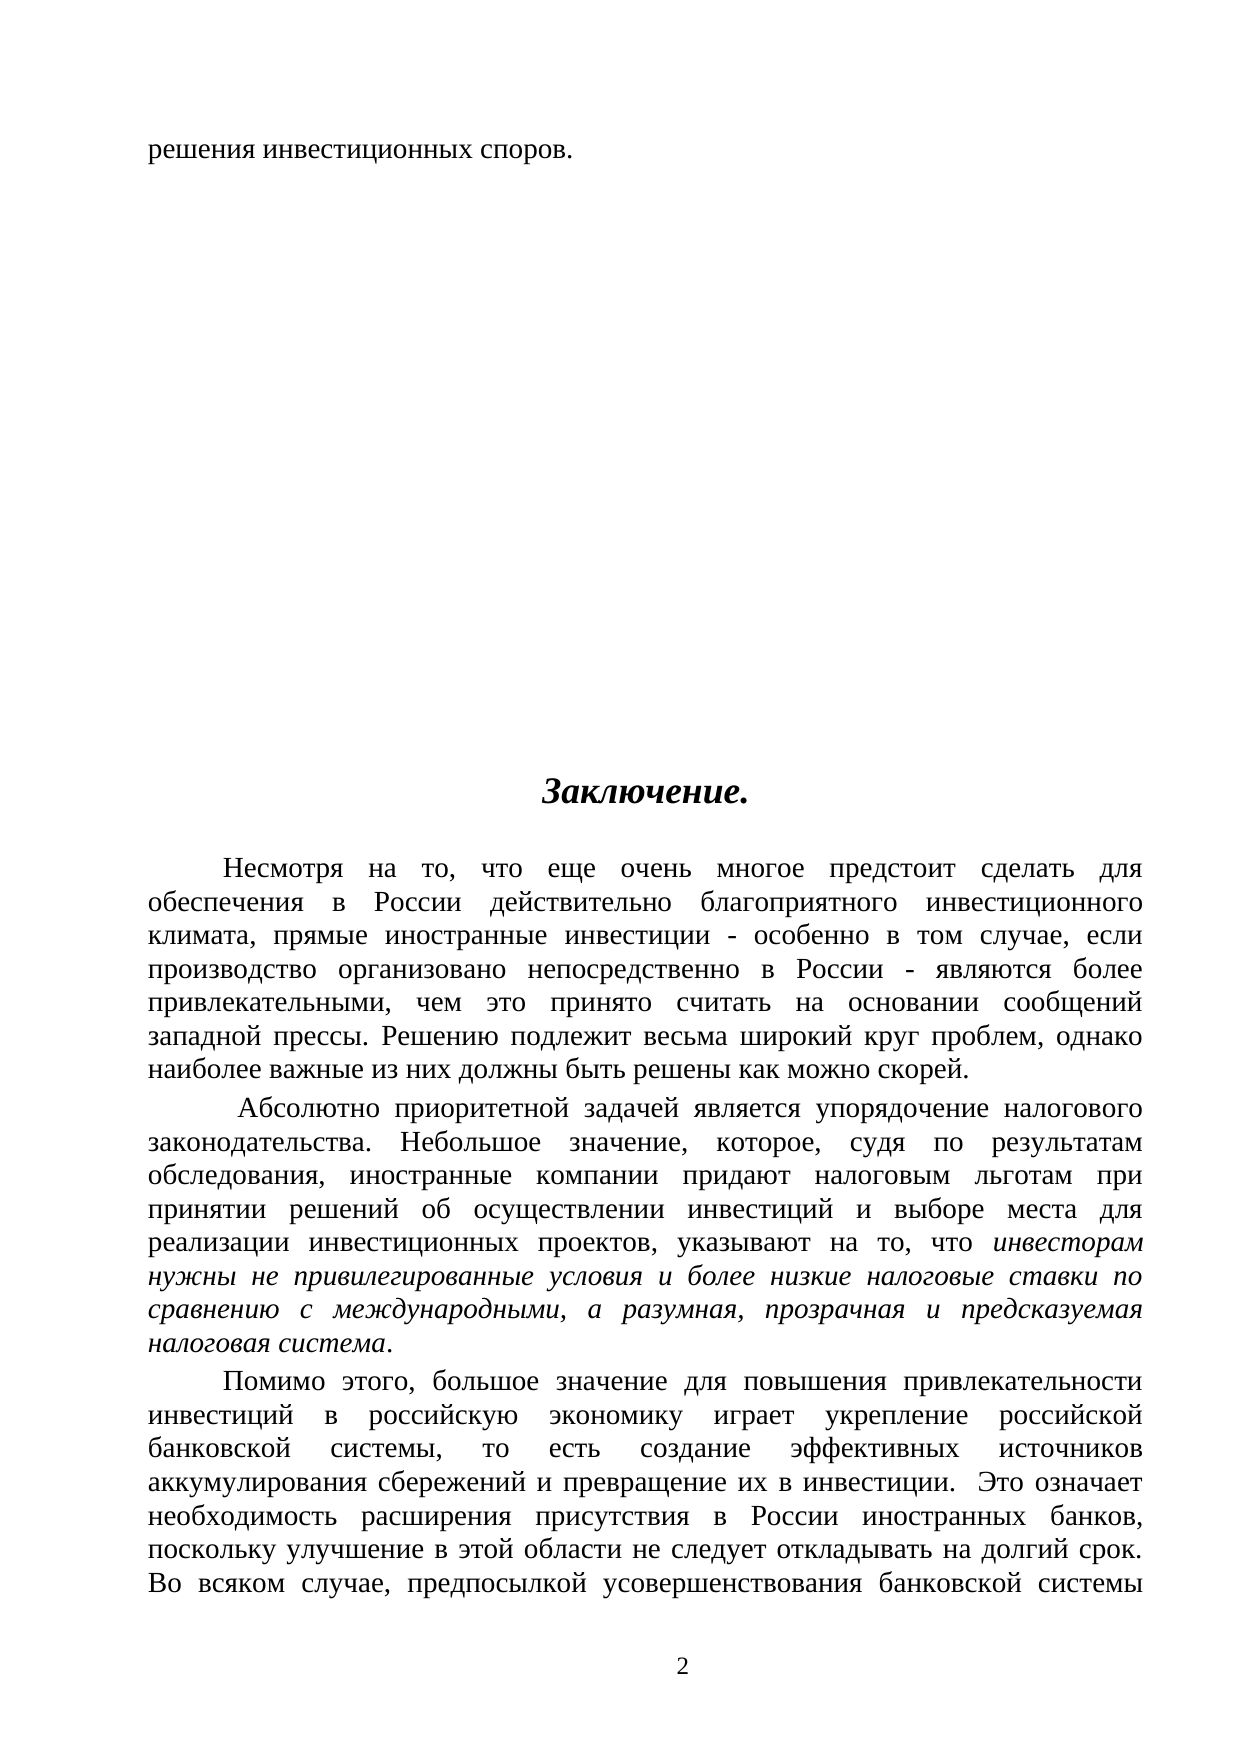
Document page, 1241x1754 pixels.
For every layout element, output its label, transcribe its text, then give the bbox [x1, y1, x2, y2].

text Абсолютно приоритетной задачей является упорядочение налогового законодательства. Небольшое значение, которое, судя по результатам обследования, иностранные компании придают налоговым льготам при принятии решений об осуществлении инвестиций и выборе места для реализации инвестиционных проектов, указывают на то, что инвесторам нужны не привилегированные условия и более низкие налоговые ставки по сравнению с международными, а разумная, прозрачная и предсказуемая налоговая система. [148, 1090, 1144, 1358]
text Несмотря на то, что еще очень многое предстоит сделать для обеспечения в России действительно благоприятного инвестиционного климата, прямые иностранные инвестиции - особенно в том случае, если производство организовано непосредственно в России - являются более привлекательными, чем это принято считать на основании сообщений западной прессы. Решению подлежит весьма широкий круг проблем, однако наиболее важные из них должны быть решены как можно скорей. [148, 850, 1144, 1085]
text Заключение. [148, 768, 1144, 812]
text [148, 1363, 1144, 1598]
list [148, 131, 1144, 165]
